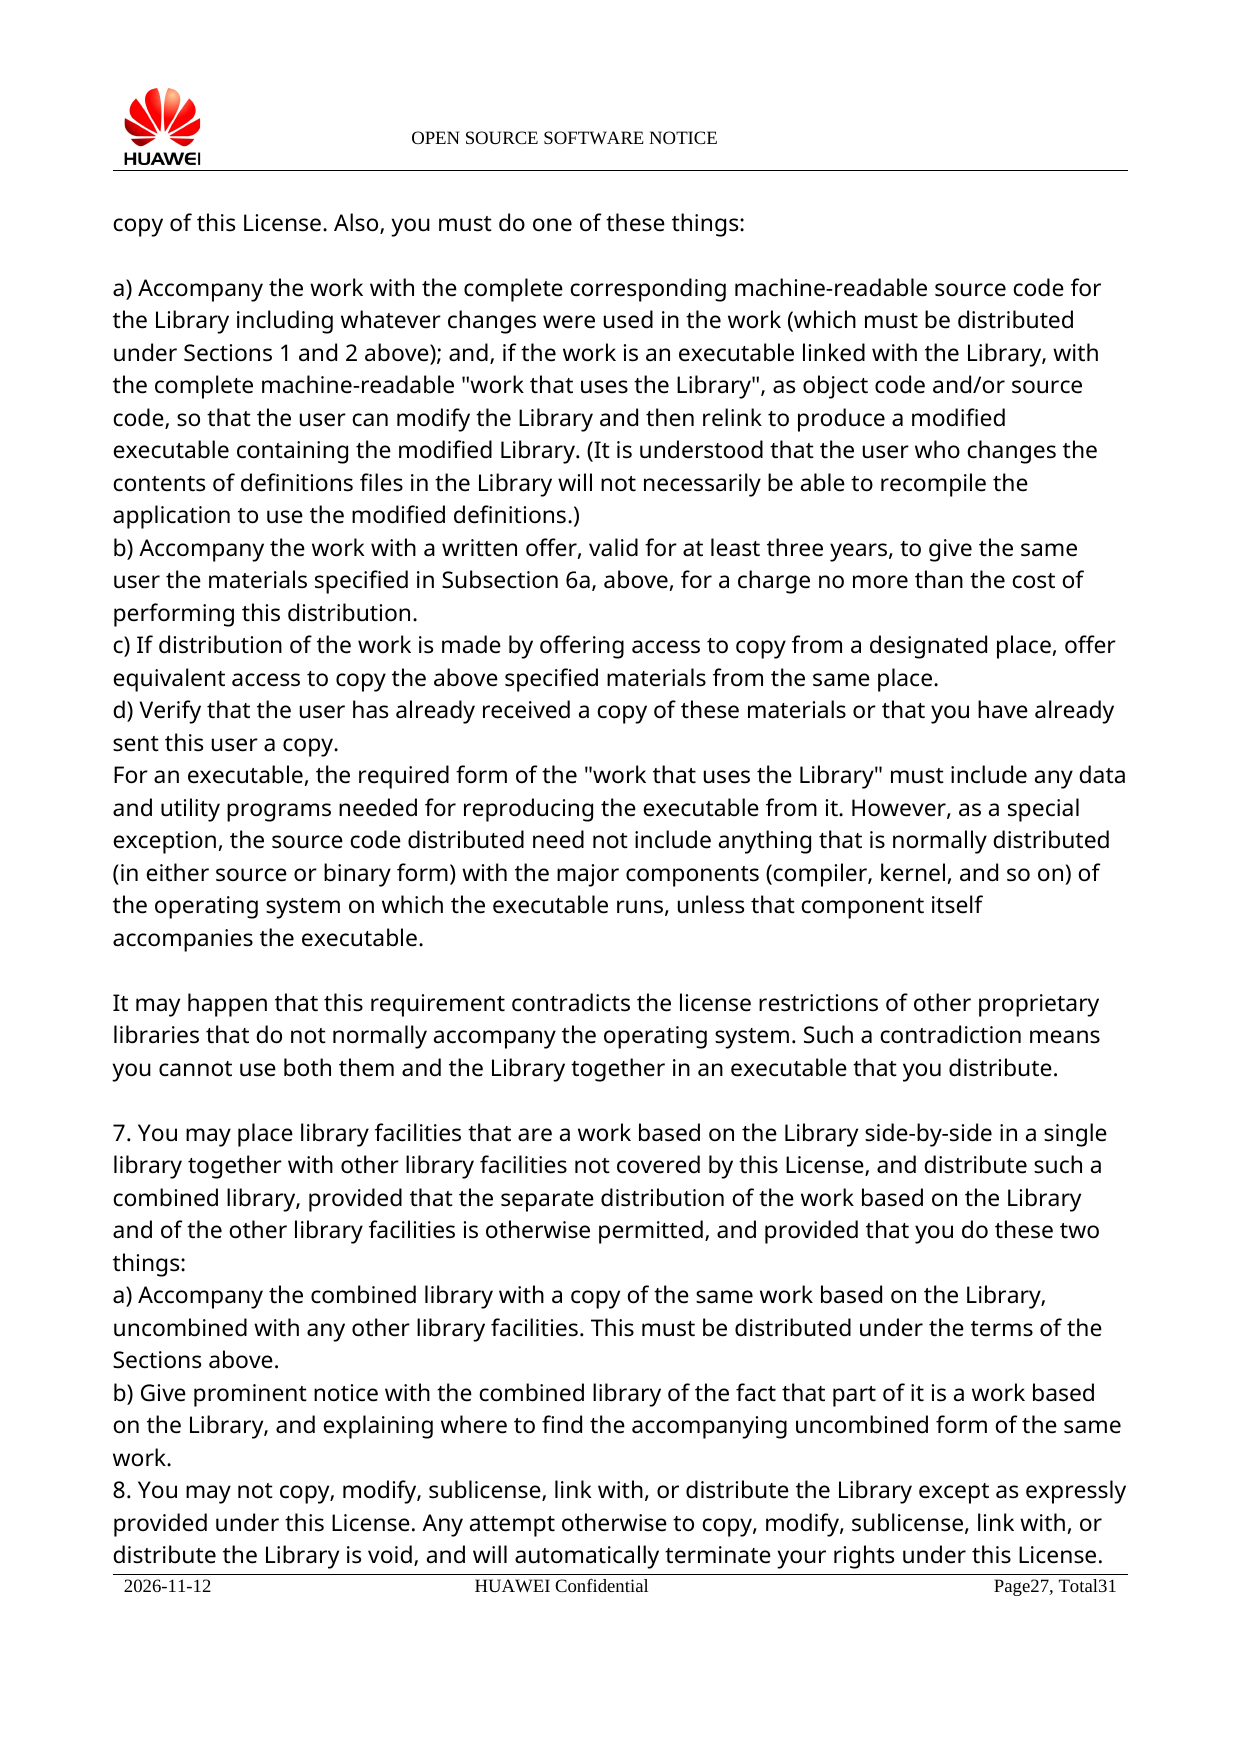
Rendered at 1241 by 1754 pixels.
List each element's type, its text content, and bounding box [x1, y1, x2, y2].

text 7. You may place library facilities that are a work based on the Library side-by-side in a single library together with other library facilities not covered by this License, and distribute such a combined library, provided that the separate distribution of the work based on the Library and of the other library facilities is otherwise permitted, and provided that you do these two things: [112, 1116, 1128, 1279]
text b) Give prominent notice with the combined library of the fact that part of it is a work based on the Library, and explaining where to find the accompanying uncombined form of the same work. [112, 1376, 1128, 1474]
picture [124, 88, 201, 165]
text It may happen that this requirement contradicts the license restrictions of other proprietary libraries that do not normally accompany the operating system. Such a contradiction means you cannot use both them and the Library together in an executable that you distribute. [112, 986, 1128, 1084]
text a) Accompany the work with the complete corresponding machine-readable source code for the Library including whatever changes were used in the work (which must be distributed under Sections 1 and 2 above); and, if the work is an executable linked with the Library, with the complete machine-readable "work that uses the Library", as object code and/or source code, so that the user can modify the Library and then relink to produce a modified executable containing the modified Library. (It is understood that the user who changes the contents of definitions files in the Library will not necessarily be able to recompile the application to use the modified definitions.) [112, 271, 1128, 531]
text b) Accompany the work with a written offer, valid for at least three years, to give the same user the materials specified in Subsection 6a, above, for a charge no more than the cost of performing this distribution. [112, 531, 1128, 629]
text c) If distribution of the work is made by offering access to copy from a designated place, offer equivalent access to copy the above specified materials from the same place. [112, 629, 1128, 694]
text d) Verify that the user has already received a copy of these materials or that you have already sent this user a copy. [112, 694, 1128, 759]
text For an executable, the required form of the "work that uses the Library" must include any data and utility programs needed for reproducing the executable from it. However, as a special exception, the source code distributed need not include anything that is normally distributed (in either source or binary form) with the major components (compiler, kernel, and so on) of the operating system on which the executable runs, unless that component itself accompanies the executable. [112, 759, 1128, 954]
text a) Accompany the combined library with a copy of the same work based on the Library, uncombined with any other library facilities. This must be distributed under the terms of the Sections above. [112, 1279, 1128, 1376]
